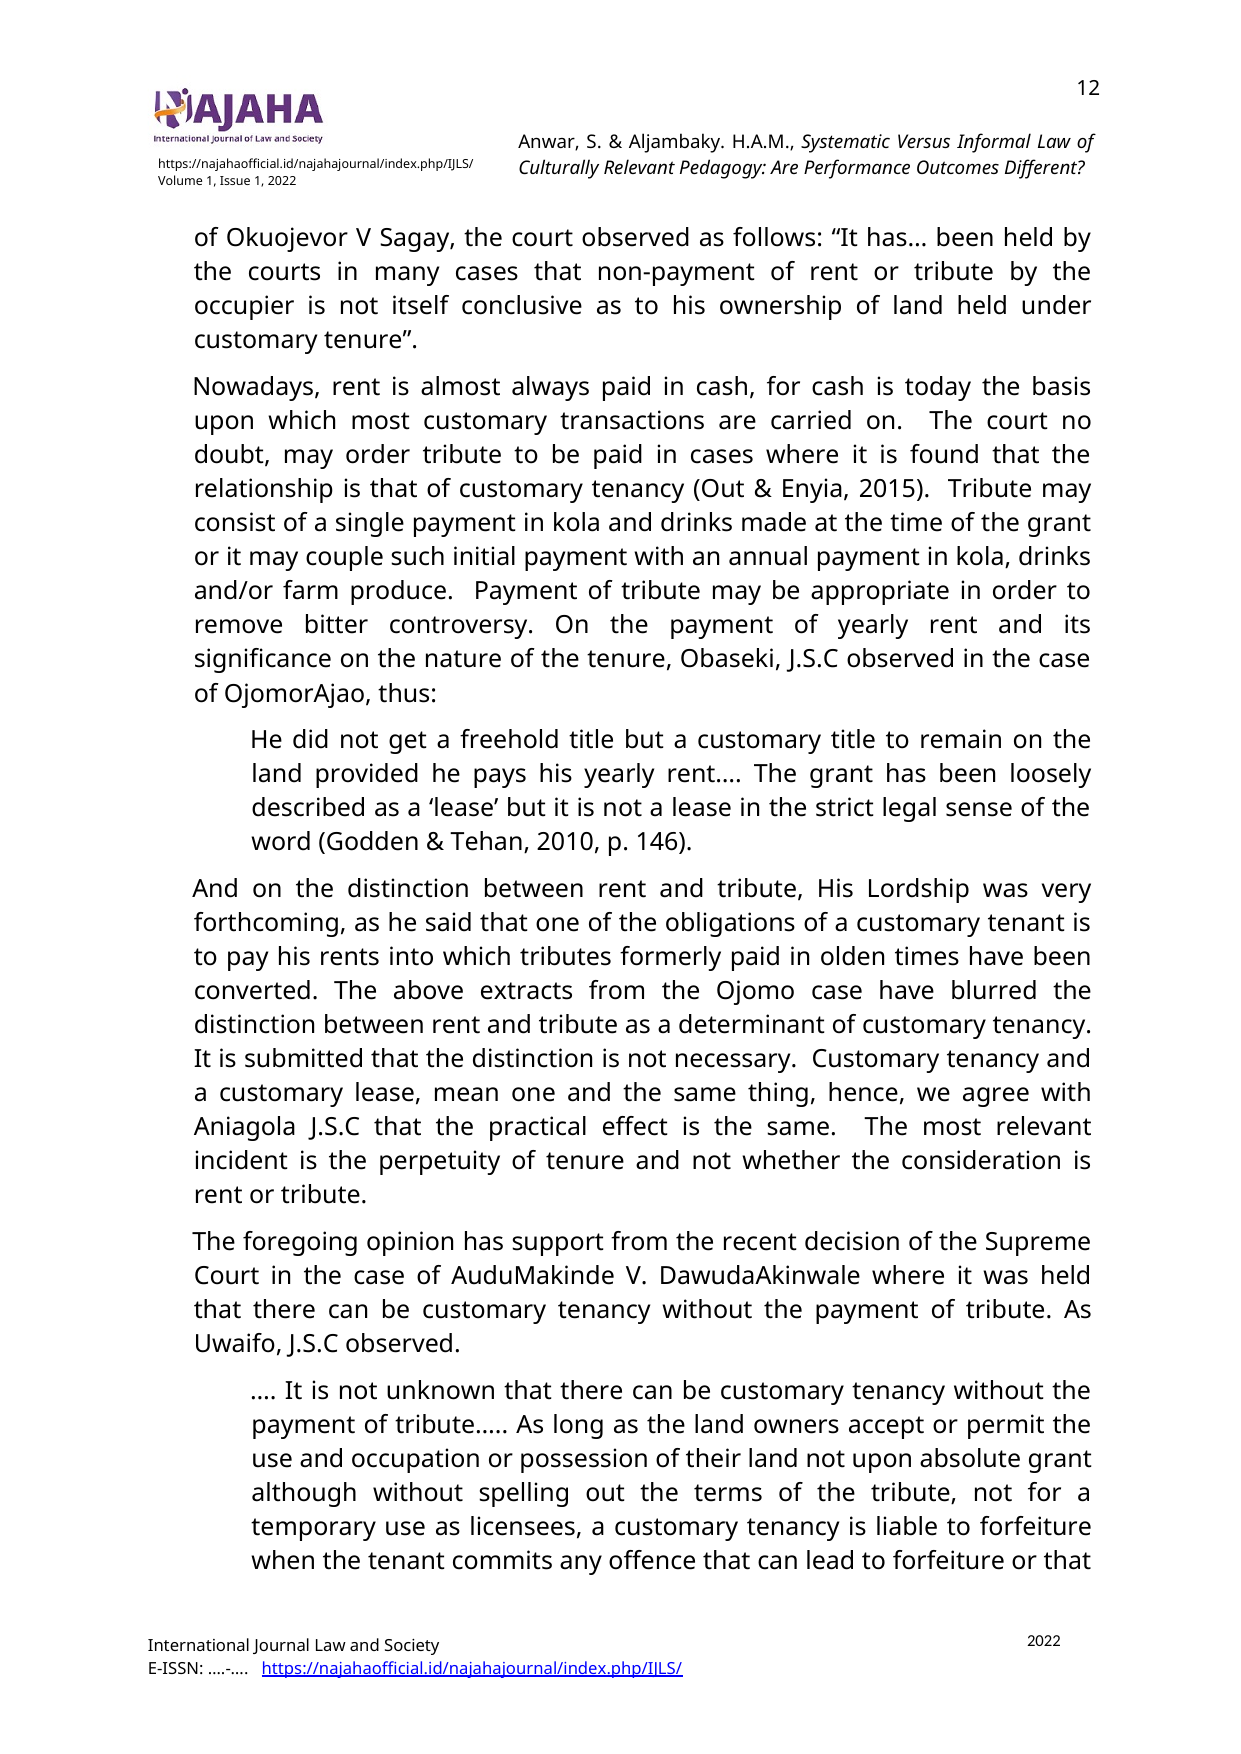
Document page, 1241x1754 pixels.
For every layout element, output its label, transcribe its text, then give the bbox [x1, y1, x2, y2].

text And on the distinction between rent and tribute, His Lordship was very forthcoming, as he said that one of the obligations of a customary tenant is to pay his rents into which tributes formerly paid in olden times have been converted. The above extracts from the Ojomo case have blurred the distinction between rent and tribute as a determinant of customary tenancy. It is submitted that the distinction is not necessary. Customary tenancy and a customary lease, mean one and the same thing, hence, we agree with Aniagola J.S.C that the practical effect is the same. The most relevant incident is the perpetuity of tenure and not whether the consideration is rent or tribute. [192, 871, 1093, 1211]
text The foregoing opinion has support from the recent decision of the Supreme Court in the case of AuduMakinde V. DawudaAkinwale where it was held that there can be customary tenancy without the payment of tribute. As Uwaifo, J.S.C observed. [192, 1224, 1093, 1360]
picture [147, 75, 328, 158]
text He did not get a freehold title but a customary title to remain on the land provided he pays his yearly rent…. The grant has been loosely described as a ‘lease’ but it is not a lease in the strict legal sense of the word (Godden & Tehan, 2010, p. 146). [250, 722, 1093, 858]
text Nowadays, rent is almost always paid in cash, for cash is today the basis upon which most customary transactions are carried on. The court no doubt, may order tribute to be paid in cases where it is found that the relationship is that of customary tenancy (Out & Enyia, 2015). Tribute may consist of a single payment in kola and drinks made at the time of the grant or it may couple such initial payment with an annual payment in kola, drinks and/or farm produce. Payment of tribute may be appropriate in order to remove bitter controversy. On the payment of yearly rent and its significance on the nature of the tenure, Obaseki, J.S.C observed in the case of OjomorAjao, thus: [192, 369, 1093, 709]
